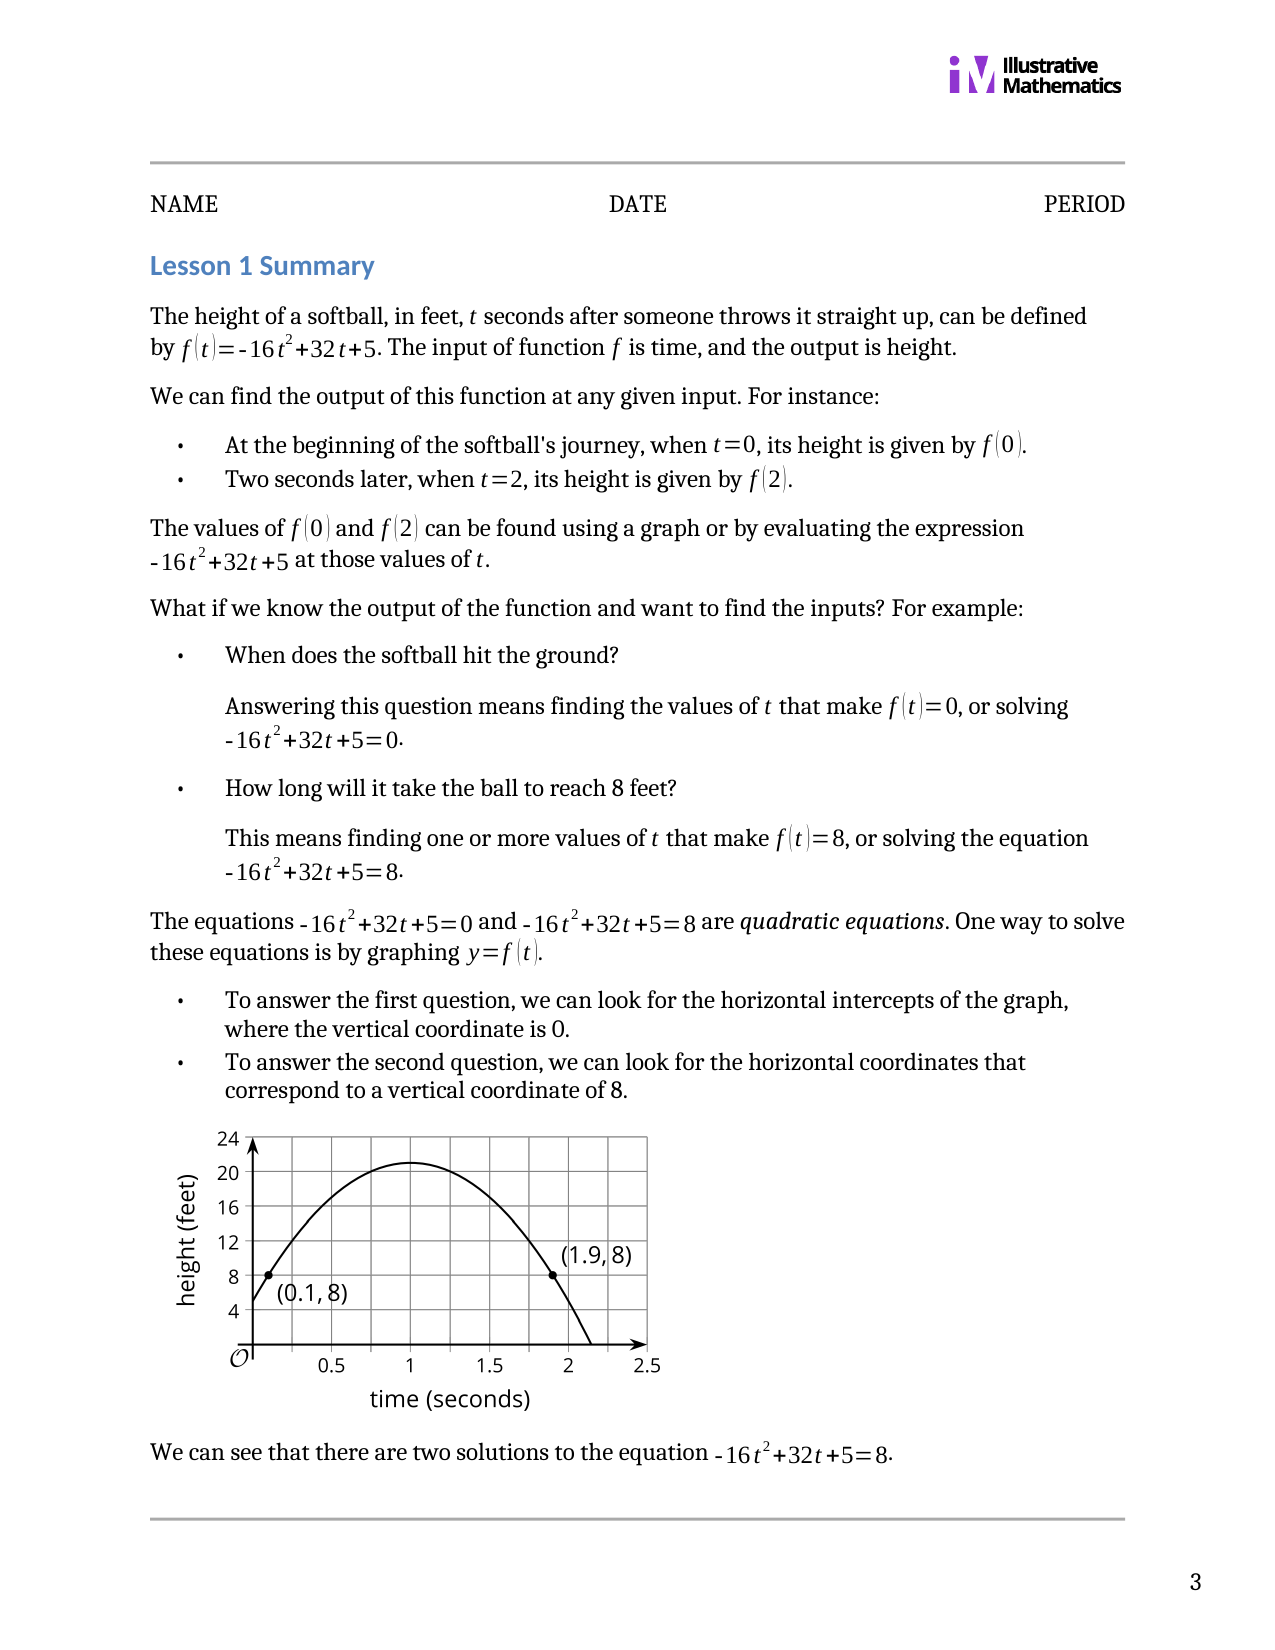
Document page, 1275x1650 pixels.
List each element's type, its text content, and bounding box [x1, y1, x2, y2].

picture [168, 1123, 669, 1419]
list At the beginning of the softball's journey, when , its height is given by . [175, 429, 1125, 460]
list Answering this question means finding the values of that make , or solving . [175, 691, 1125, 753]
text We can find the output of this function at any given input. For instance: [150, 382, 1125, 411]
text The equations and are quadratic equations. One way to solve these equations is by graphing . [150, 906, 1125, 967]
picture [949, 55, 1121, 93]
list To answer the second question, we can look for the horizontal coordinates that correspond to a vertical coordinate of 8. [175, 1047, 1125, 1105]
list To answer the first question, we can look for the horizontal intercepts of the graph, where the vertical coordinate is 0. [175, 986, 1125, 1044]
list Two seconds later, when , its height is given by . [175, 464, 1125, 494]
subtitle Lesson 1 Summary [150, 247, 1125, 283]
text We can see that there are two solutions to the equation . [150, 1437, 1125, 1468]
list This means finding one or more values of that make , or solving the equation . [175, 823, 1125, 885]
text The values of and can be found using a graph or by evaluating the expression at those values of . [150, 513, 1125, 575]
list When does the softball hit the ground? [175, 641, 1125, 670]
text What if we know the output of the function and want to find the inputs? For example: [150, 594, 1125, 623]
text The height of a softball, in feet, seconds after someone throws it straight up, can be defined by . The input of function is time, and the output is height. [150, 302, 1125, 363]
list How long will it take the ball to reach 8 feet? [175, 773, 1125, 802]
